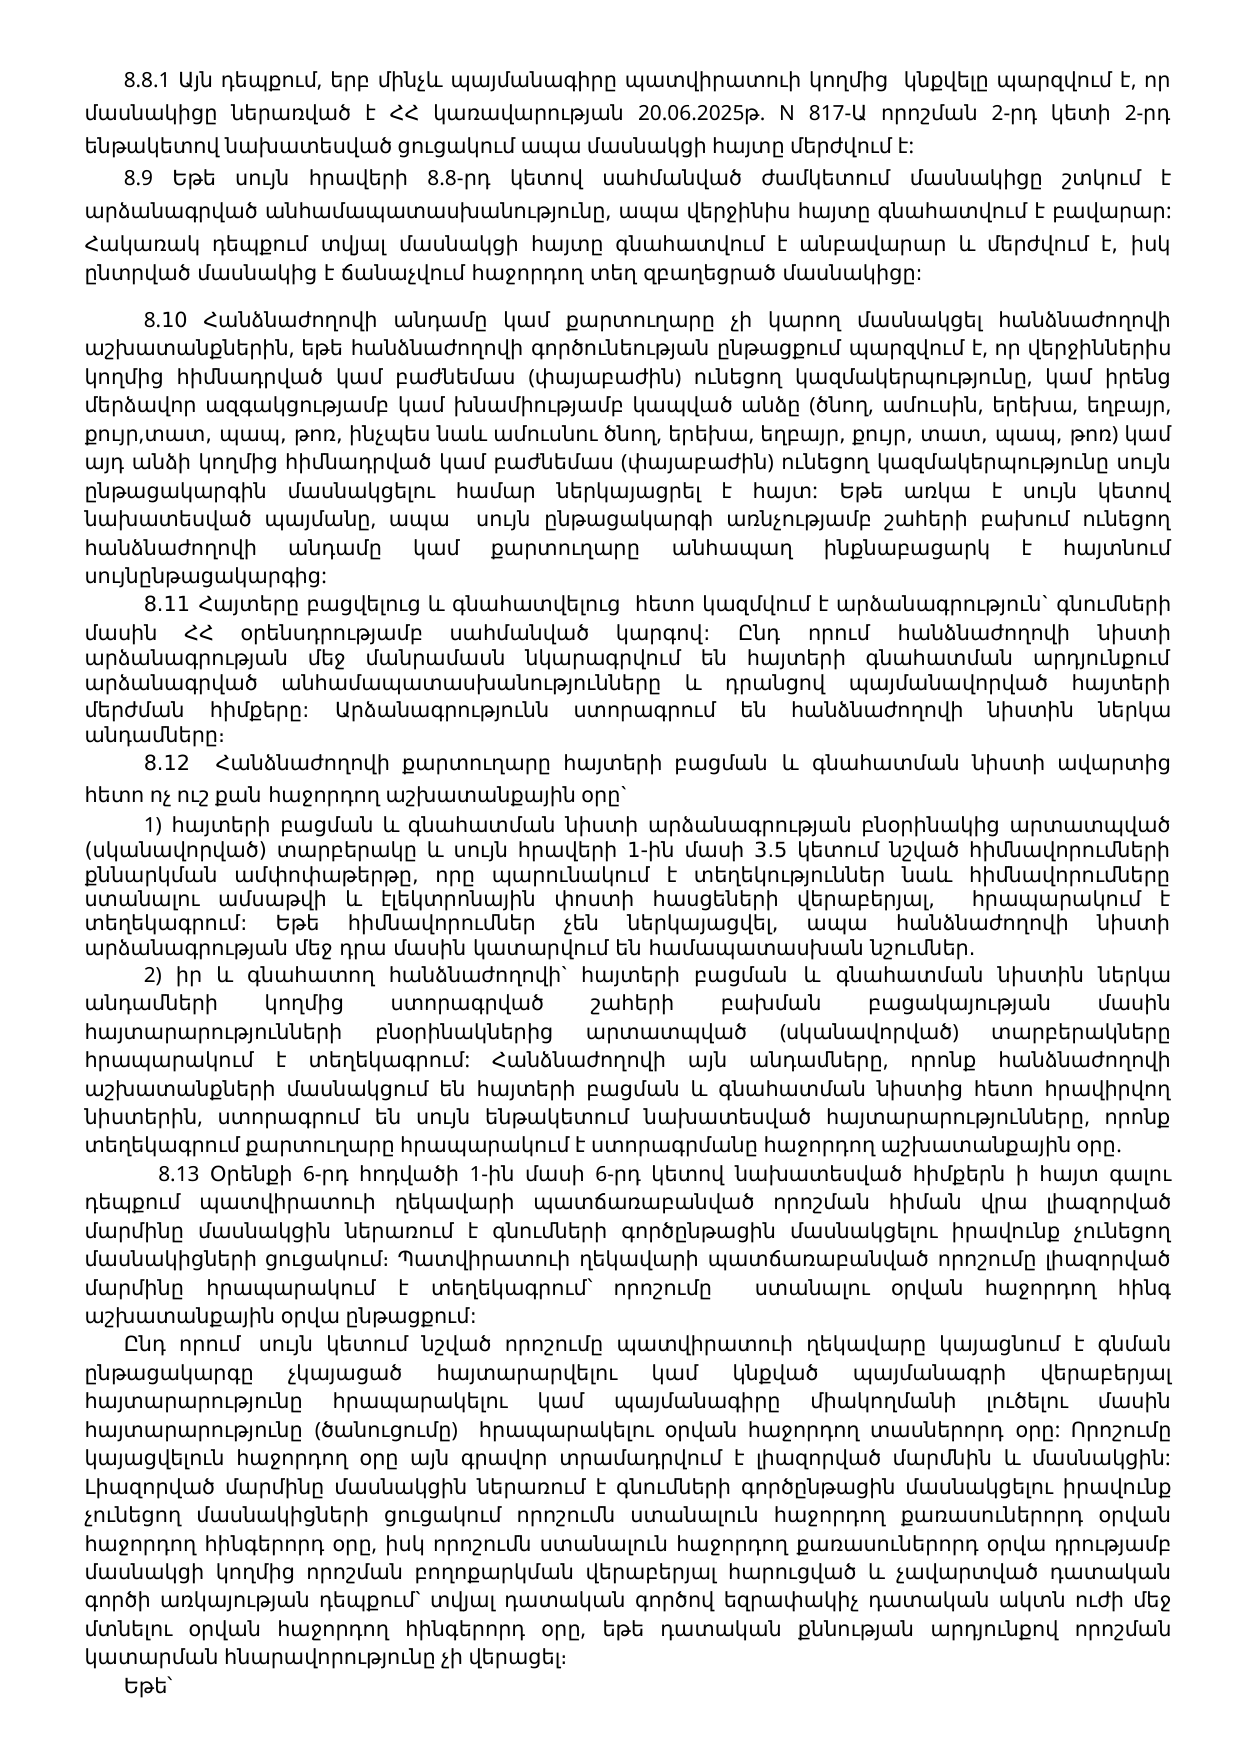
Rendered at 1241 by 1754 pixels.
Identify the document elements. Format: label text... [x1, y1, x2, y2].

text Ընդ որում սույն կետում նշված որոշումը պատվիրատուի ղեկավարը կայացնում է գնման ընթացակարգը չկայացած հայտարարվելու կամ կնքված պայմանագրի վերաբերյալ հայտարարությունը հրապարակելու կամ պայմանագիրը միակողմանի լուծելու մասին հայտարարությունը (ծանուցումը) հրապարակելու օրվան հաջորդող տասներորդ օրը: Որոշումը կայացվելուն հաջորդող օրը այն գրավոր տրամադրվում է լիազորված մարմնին և մասնակցին: Լիազորված մարմինը մասնակցին ներառում է գնումների գործընթացին մասնակցելու իրավունք չունեցող մասնակիցների ցուցակում որոշումն ստանալուն հաջորդող քառասուներորդ օրվան հաջորդող հինգերորդ օրը, իսկ որոշումն ստանալուն հաջորդող քառասուներորդ օրվա դրությամբ մասնակցի կողմից որոշման բողոքարկման վերաբերյալ հարուցված և չավարտված դատական գործի առկայության դեպքում` տվյալ դատական գործով եզրափակիչ դատական ակտն ուժի մեջ մտնելու օրվան հաջորդող հինգերորդ օրը, եթե դատական քննության արդյունքով որոշման կատարման հնարավորությունը չի վերացել։ [84, 1329, 1171, 1671]
text 8.10 Հանձնաժողովի անդամը կամ քարտուղարը չի կարող մասնակցել հանձնաժողովի աշխատանքներին, եթե հանձնաժողովի գործունեության ընթացքում պարզվում է, որ վերջիններիս կողմից հիմնադրված կամ բաժնեմաս (փայաբաժին) ունեցող կազմակերպությունը, կամ իրենց մերձավոր ազգակցությամբ կամ խնամիությամբ կապված անձը (ծնող, ամուսին, երեխա, եղբայր, քույր,տատ, պապ, թոռ, ինչպես նաև ամուսնու ծնող, երեխա, եղբայր, քույր, տատ, պապ, թոռ) կամ այդ անձի կողմից հիմնադրված կամ բաժնեմաս (փայաբաժին) ունեցող կազմակերպությունը սույն ընթացակարգին մասնակցելու համար ներկայացրել է հայտ: Եթե առկա է սույն կետով նախատեսված պայմանը, ապա սույն ընթացակարգի առնչությամբ շահերի բախում ունեցող հանձնաժողովի անդամը կամ քարտուղարը անհապաղ ինքնաբացարկ է հայտնում սույնընթացակարգից: [84, 305, 1171, 589]
text 8.11 Հայտերը բացվելուց և գնահատվելուց հետո կազմվում է արձանագրություն` գնումների մասին ՀՀ օրենսդրությամբ սահմանված կարգով: Ընդ որում հանձնաժողովի նիստի արձանագրության մեջ մանրամասն նկարագրվում են հայտերի գնահատման արդյունքում արձանագրված անհամապատասխանությունները և դրանցով պայմանավորված հայտերի մերժման հիմքերը: Արձանագրությունն ստորագրում են հանձնաժողովի նիստին ներկա անդամները։ [84, 589, 1171, 748]
text Եթե՝ [84, 1671, 1171, 1699]
text 1) հայտերի բացման և գնահատման նիստի արձանագրության բնօրինակից արտատպված (սկանավորված) տարբերակը և սույն հրավերի 1-ին մասի 3.5 կետում նշված հիմնավորումների քննարկման ամփոփաթերթը, որը պարունակում է տեղեկություններ նաև հիմնավորումները ստանալու ամսաթվի և էլեկտրոնային փոստի հասցեների վերաբերյալ, հրապարակում է տեղեկագրում: Եթե հիմնավորումներ չեն ներկայացվել, ապա հանձնաժողովի նիստի արձանագրության մեջ դրա մասին կատարվում են համապատասխան նշումներ. [84, 810, 1171, 960]
text 8.12 Հանձնաժողովի քարտուղարը հայտերի բացման և գնահատման նիստի ավարտից հետո ոչ ուշ քան հաջորդող աշխատանքային օրը` [84, 748, 1171, 810]
text 8.9 Եթե սույն հրավերի 8.8-րդ կետով սահմանված ժամկետում մասնակիցը շտկում է արձանագրված անհամապատասխանությունը, ապա վերջինիս հայտը գնահատվում է բավարար: Հակառակ դեպքում տվյալ մասնակցի հայտը գնահատվում է անբավարար և մերժվում է, իսկ ընտրված մասնակից է ճանաչվում հաջորդող տեղ զբաղեցրած մասնակիցը: [84, 163, 1171, 285]
text 8.13 Օրենքի 6-րդ հոդվածի 1-ին մասի 6-րդ կետով նախատեսված հիմքերն ի հայտ գալու դեպքում պատվիրատուի ղեկավարի պատճառաբանված որոշման հիման վրա լիազորված մարմինը մասնակցին ներառում է գնումների գործընթացին մասնակցելու իրավունք չունեցող մասնակիցների ցուցակում։ Պատվիրատուի ղեկավարի պատճառաբանված որոշումը լիազորված մարմինը հրապարակում է տեղեկագրում՝ որոշումը ստանալու օրվան հաջորդող հինգ աշխատանքային օրվա ընթացքում: [84, 1159, 1171, 1329]
text 2) իր և գնահատող հանձնաժողովի` հայտերի բացման և գնահատման նիստին ներկա անդամների կողմից ստորագրված շահերի բախման բացակայության մասին հայտարարությունների բնօրինակներից արտատպված (սկանավորված) տարբերակները հրապարակում է տեղեկագրում: Հանձնաժողովի այն անդամները, որոնք հանձնաժողովի աշխատանքների մասնակցում են հայտերի բացման և գնահատման նիստից հետո հրավիրվող նիստերին, ստորագրում են սույն ենթակետում նախատեսված հայտարարությունները, որոնք տեղեկագրում քարտուղարը հրապարակում է ստորագրմանը հաջորդող աշխատանքային օրը. [84, 960, 1171, 1159]
text 8.8.1 Այն դեպքում, երբ մինչև պայմանագիրը պատվիրատուի կողմից կնքվելը պարզվում է, որ մասնակիցը ներառված է ՀՀ կառավարության 20.06.2025թ. N 817-Ա որոշման 2-րդ կետի 2-րդ ենթակետով նախատեսված ցուցակում ապա մասնակցի հայտը մերժվում է: [84, 66, 1171, 159]
